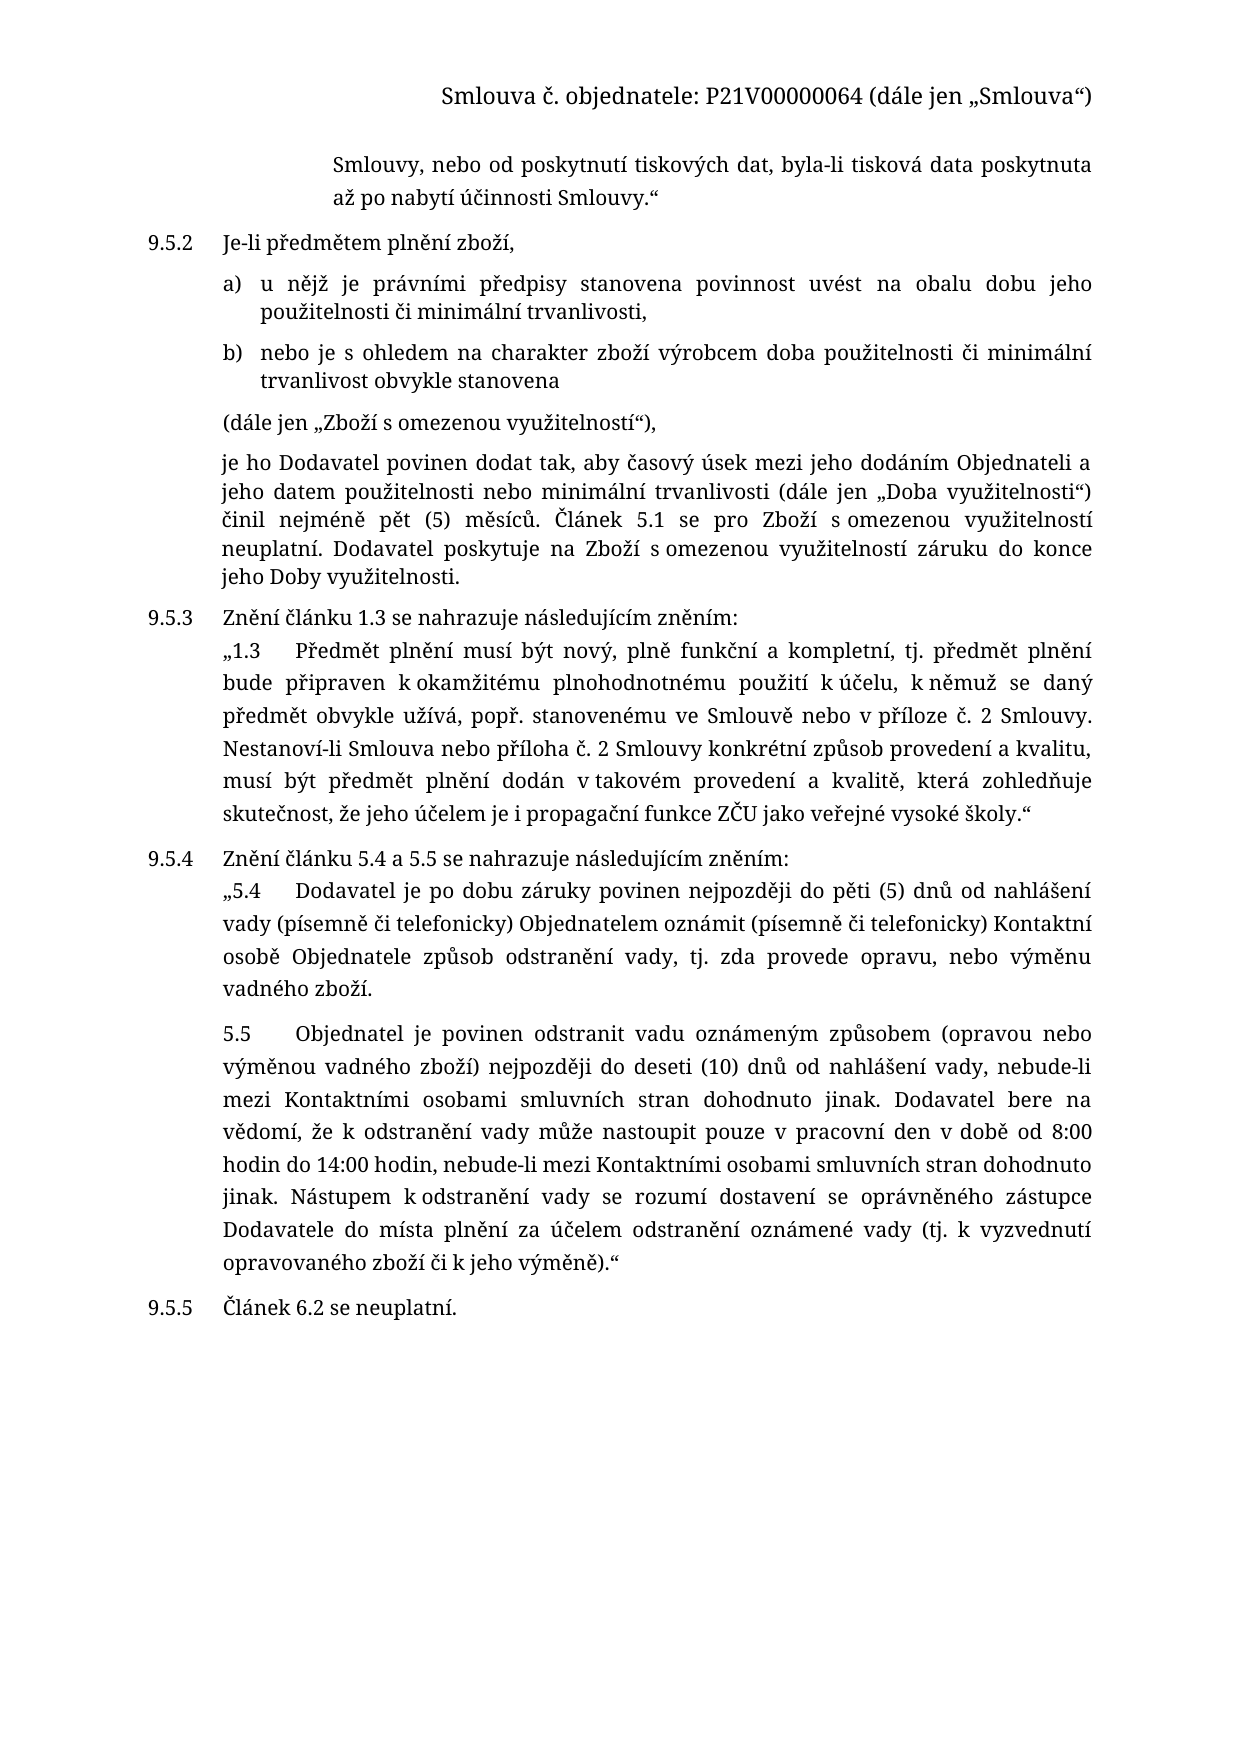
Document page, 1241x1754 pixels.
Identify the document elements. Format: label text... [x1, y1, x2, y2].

list Znění článku 5.4 a 5.5 se nahrazuje následujícím zněním: [148, 844, 1093, 872]
text je ho Dodavatel povinen dodat tak, aby časový úsek mezi jeho dodáním Objednateli a jeho datem použitelnosti nebo minimální trvanlivosti (dále jen „Doba využitelnosti“) činil nejméně pět (5) měsíců. Článek 5.1 se pro Zboží s omezenou využitelností neuplatní. Dodavatel poskytuje na Zboží s omezenou využitelností záruku do konce jeho Doby využitelnosti. [221, 448, 1093, 591]
list „1.3 Předmět plnění musí být nový, plně funkční a kompletní, tj. předmět plnění bude připraven k okamžitému plnohodnotnému použití k účelu, k němuž se daný předmět obvykle užívá, popř. stanovenému ve Smlouvě nebo v příloze č. 2 Smlouvy. Nestanoví-li Smlouva nebo příloha č. 2 Smlouvy konkrétní způsob provedení a kvalitu, musí být předmět plnění dodán v takovém provedení a kvalitě, která zohledňuje skutečnost, že jeho účelem je i propagační funkce ZČU jako veřejné vysoké školy.“ [223, 636, 1093, 827]
text (dále jen „Zboží s omezenou využitelností“), [223, 408, 1093, 436]
list „5.4 Dodavatel je po dobu záruky povinen nejpozději do pěti (5) dnů od nahlášení vady (písemně či telefonicky) Objednatelem oznámit (písemně či telefonicky) Kontaktní osobě Objednatele způsob odstranění vady, tj. zda provede opravu, nebo výměnu vadného zboží. [223, 877, 1093, 1003]
list Je-li předmětem plnění zboží, [148, 228, 1093, 256]
list 5.5 Objednatel je povinen odstranit vadu oznámeným způsobem (opravou nebo výměnou vadného zboží) nejpozději do deseti (10) dnů od nahlášení vady, nebude-li mezi Kontaktními osobami smluvních stran dohodnuto jinak. Dodavatel bere na vědomí, že k odstranění vady může nastoupit pouze v pracovní den v době od 8:00 hodin do 14:00 hodin, nebude-li mezi Kontaktními osobami smluvních stran dohodnuto jinak. Nástupem k odstranění vady se rozumí dostavení se oprávněného zástupce Dodavatele do místa plnění za účelem odstranění oznámené vady (tj. k vyzvednutí opravovaného zboží či k jeho výměně).“ [223, 1019, 1093, 1276]
list u nějž je právními předpisy stanovena povinnost uvést na obalu dobu jeho použitelnosti či minimální trvanlivosti, [223, 269, 1093, 326]
list nebo je s ohledem na charakter zboží výrobcem doba použitelnosti či minimální trvanlivost obvykle stanovena [223, 338, 1093, 395]
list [295, 150, 1093, 211]
list Článek 6.2 se neuplatní. [148, 1293, 1093, 1321]
list Znění článku 1.3 se nahrazuje následujícím zněním: [148, 603, 1093, 632]
